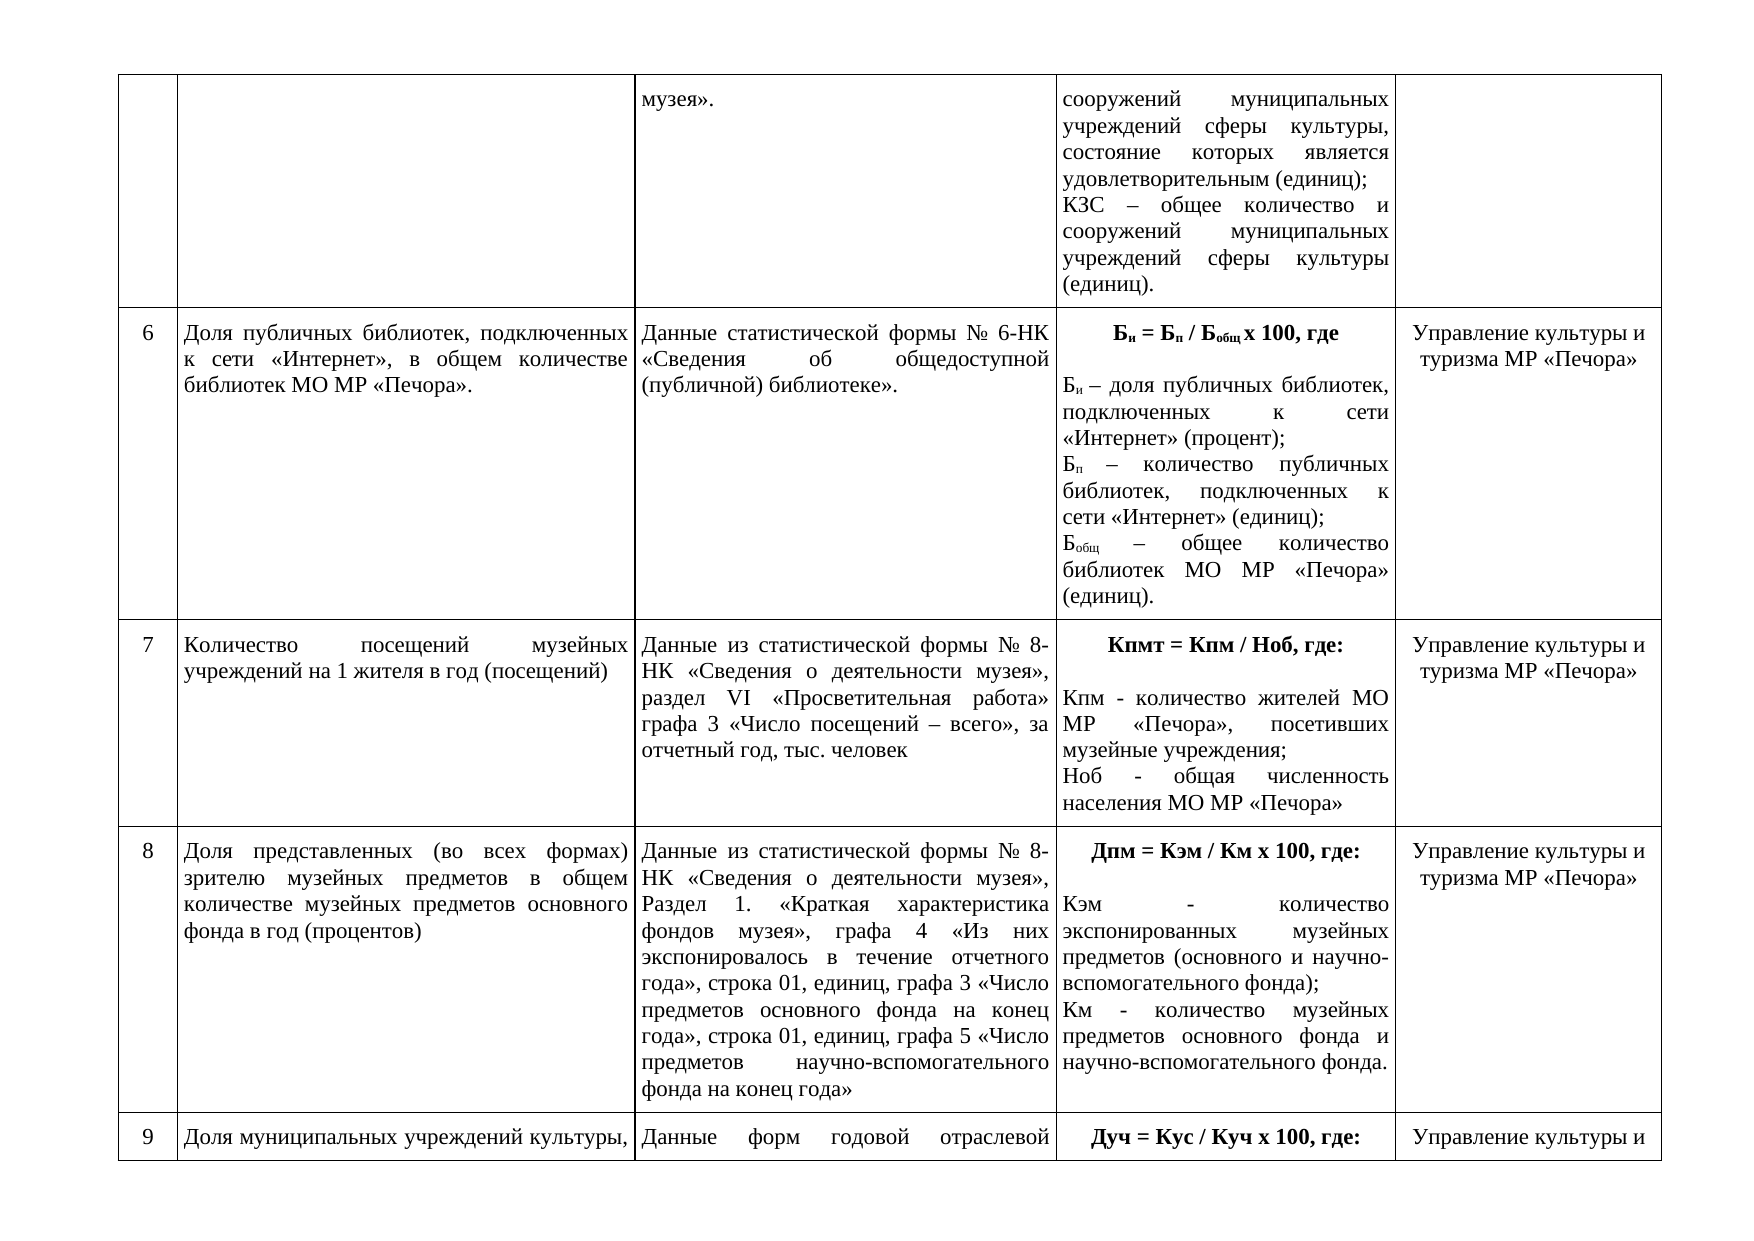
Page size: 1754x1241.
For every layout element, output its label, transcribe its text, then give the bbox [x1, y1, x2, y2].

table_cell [178, 1113, 634, 1160]
table_cell Би = Бп / Бобщ х 100, где Би – доля публичных библиотек, подключенных к сети «Интернет» (процент); Бп – количество публичных библиотек, подключенных к сети «Интернет» (единиц); Бобщ – общее количество библиотек МО МР «Печора» (единиц). [1057, 308, 1395, 619]
table_cell Управление культуры и туризма МР «Печора» [1396, 827, 1661, 1112]
table_cell Данные статистической формы № 6-НК «Сведения об общедоступной (публичной) библиотеке». [636, 308, 1056, 619]
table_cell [1057, 1113, 1395, 1160]
table_cell Дпм = Кэм / Км x 100, где: Кэм - количество экспонированных музейных предметов (основного и научно-вспомогательного фонда); Км - количество музейных предметов основного фонда и научно-вспомогательного фонда. [1057, 827, 1395, 1112]
table_cell 7 [119, 620, 177, 826]
table_cell Кпмт = Кпм / Ноб, где: Кпм - количество жителей МО МР «Печора», посетивших музейные учреждения; Ноб - общая численность населения МО МР «Печора» [1057, 620, 1395, 826]
table_cell Доля публичных библиотек, подключенных к сети «Интернет», в общем количестве библиотек МО МР «Печора». [178, 308, 634, 619]
table_cell 8 [119, 827, 177, 1112]
table_cell Данные из статистической формы № 8-НК «Сведения о деятельности музея», раздел VI «Просветительная работа» графа 3 «Число посещений – всего», за отчетный год, тыс. человек [636, 620, 1056, 826]
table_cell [1057, 75, 1395, 307]
table_cell Доля представленных (во всех формах) зрителю музейных предметов в общем количестве музейных предметов основного фонда в год (процентов) [178, 827, 634, 1112]
table_cell Управление культуры и туризма МР «Печора» [1396, 620, 1661, 826]
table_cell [636, 75, 1056, 307]
table_cell Количество посещений музейных учреждений на 1 жителя в год (посещений) [178, 620, 634, 826]
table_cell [178, 75, 634, 307]
table_cell Данные из статистической формы № 8-НК «Сведения о деятельности музея», Раздел 1. «Краткая характеристика фондов музея», графа 4 «Из них экспонировалось в течение отчетного года», строка 01, единиц, графа 3 «Число предметов основного фонда на конец года», строка 01, единиц, графа 5 «Число предметов научно-вспомогательного фонда на конец года» [636, 827, 1056, 1112]
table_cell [1396, 75, 1661, 307]
table_cell 9 [119, 1113, 177, 1160]
table_cell 5 [119, 75, 177, 307]
table_cell 6 [119, 308, 177, 619]
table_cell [636, 1113, 1056, 1160]
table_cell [1396, 1113, 1661, 1160]
table_cell Управление культуры и туризма МР «Печора» [1396, 308, 1661, 619]
